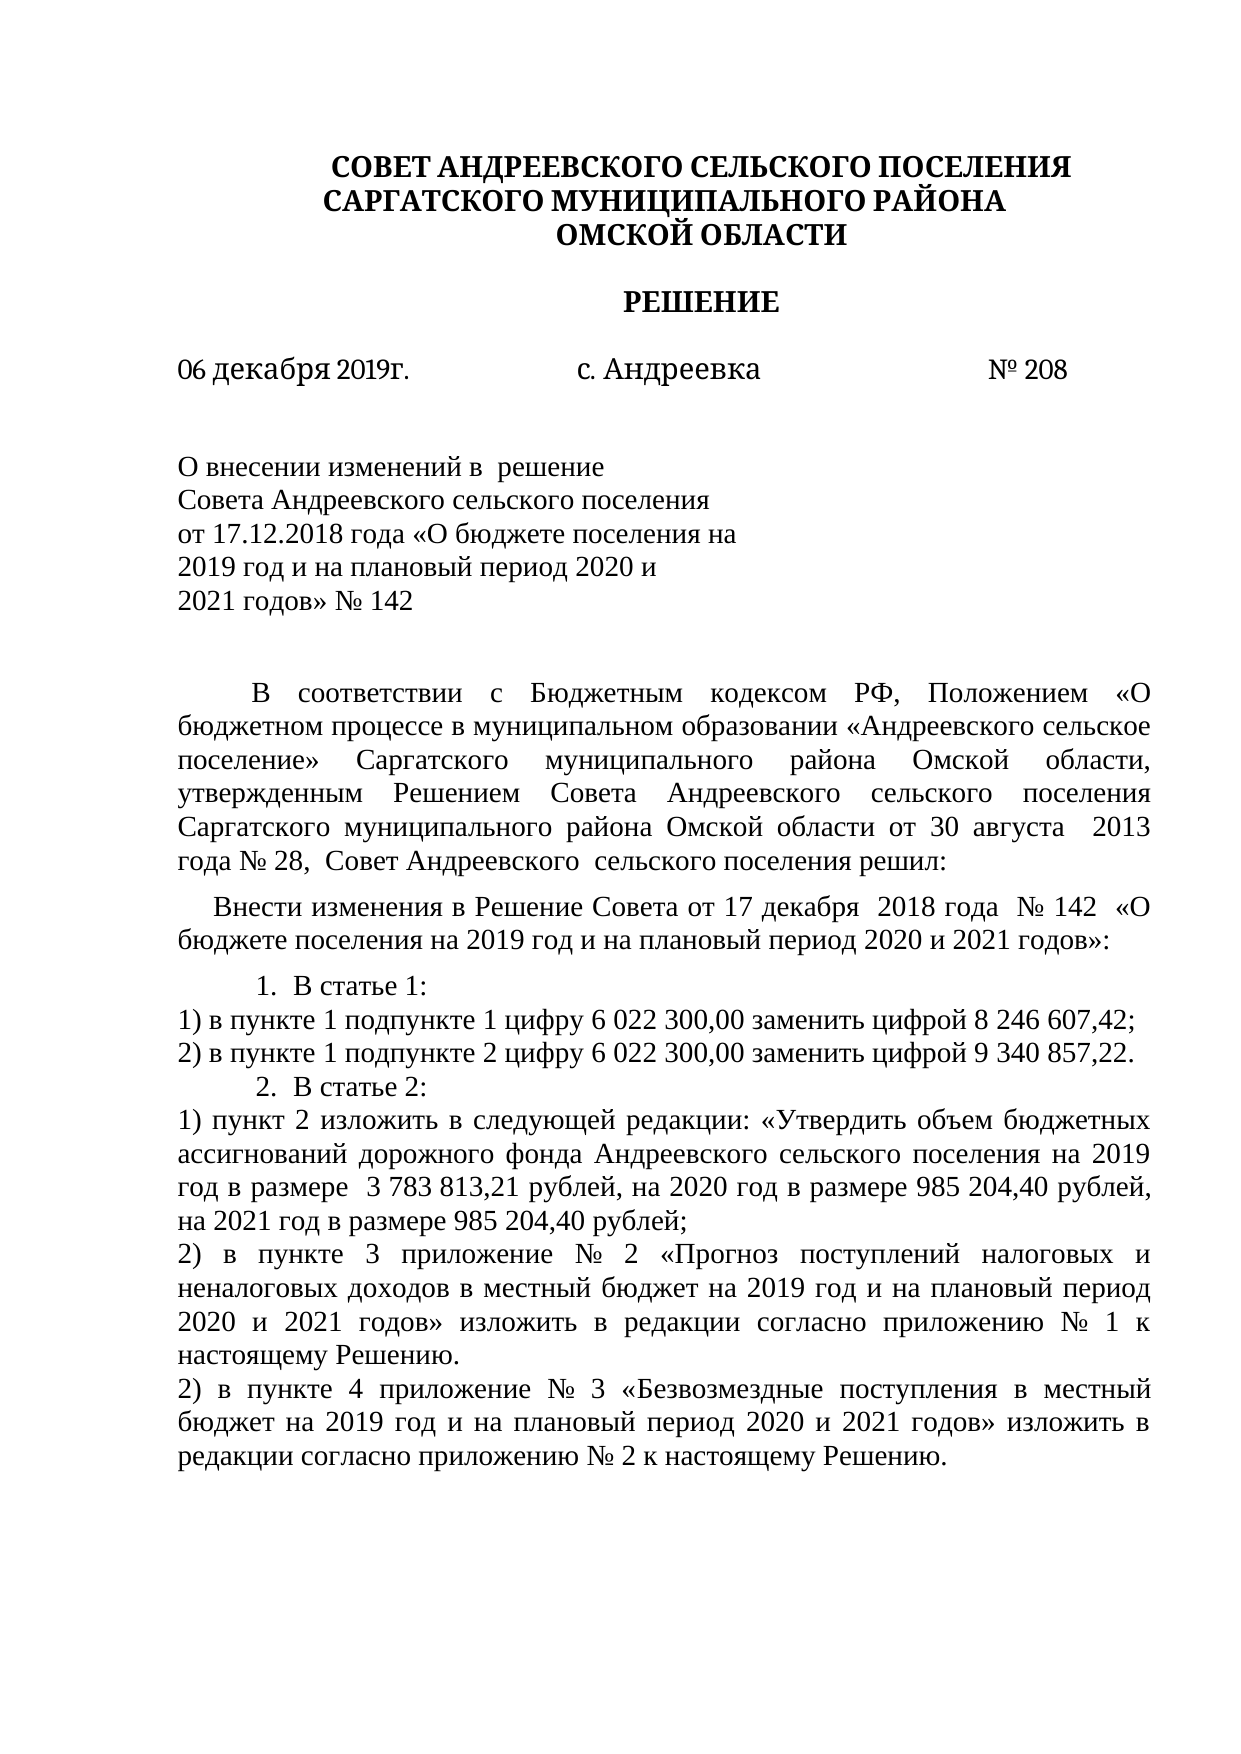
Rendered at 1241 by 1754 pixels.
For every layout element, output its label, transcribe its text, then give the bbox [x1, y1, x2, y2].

text В соответствии с Бюджетным кодексом РФ, Положением «О бюджетном процессе в муниципальном образовании «Андреевского сельское поселение» Саргатского муниципального района Омской области, утвержденным Решением Совета Андреевского сельского поселения Саргатского муниципального района Омской области от 30 августа 2013 года № 28, Совет Андреевского сельского поселения решил: [177, 675, 1152, 876]
text 2) в пункте 4 приложение № 3 «Безвозмездные поступления в местный бюджет на 2019 год и на плановый период 2020 и 2021 годов» изложить в редакции согласно приложению № 2 к настоящему Решению. [177, 1371, 1152, 1471]
text ОМСКОЙ ОБЛАСТИ [177, 219, 1152, 252]
text 2021 годов» № 142 [177, 583, 1152, 616]
text СОВЕТ АНДРЕЕВСКОГО СЕЛЬСКОГО ПОСЕЛЕНИЯ САРГАТСКОГО МУНИЦИПАЛЬНОГО РАЙОНА [177, 152, 1152, 219]
text 2) в пункте 1 подпункте 2 цифру 6 022 300,00 заменить цифрой 9 340 857,22. [177, 1035, 1152, 1069]
text О внесении изменений в решение [177, 449, 1152, 482]
text Совета Андреевского сельского поселения [177, 482, 1152, 516]
text Внести изменения в Решение Совета от 17 декабря 2018 года № 142 «О бюджете поселения на 2019 год и на плановый период 2020 и 2021 годов»: [177, 889, 1152, 956]
list 1) пункт 2 изложить в следующей редакции: «Утвердить объем бюджетных ассигнований дорожного фонда Андреевского сельского поселения на 2019 год в размере 3 783 813,21 рублей, на 2020 год в размере 985 204,40 рублей, на 2021 год в размере 985 204,40 рублей; [177, 1102, 1152, 1237]
text от 17.12.2018 года «О бюджете поселения на [177, 516, 1152, 549]
text РЕШЕНИЕ [177, 286, 1152, 319]
text 1) в пункте 1 подпункте 1 цифру 6 022 300,00 заменить цифрой 8 246 607,42; [177, 1002, 1152, 1035]
text 06 декабря 2019г. с. Андреевка № 208 [177, 353, 1152, 386]
text 2019 год и на плановый период 2020 и [177, 549, 1152, 583]
list 2) в пункте 3 приложение № 2 «Прогноз поступлений налоговых и неналоговых доходов в местный бюджет на 2019 год и на плановый период 2020 и 2021 годов» изложить в редакции согласно приложению № 1 к настоящему Решению. [177, 1237, 1152, 1371]
list В статье 2: [255, 1069, 1152, 1102]
list В статье 1: [255, 968, 1152, 1002]
